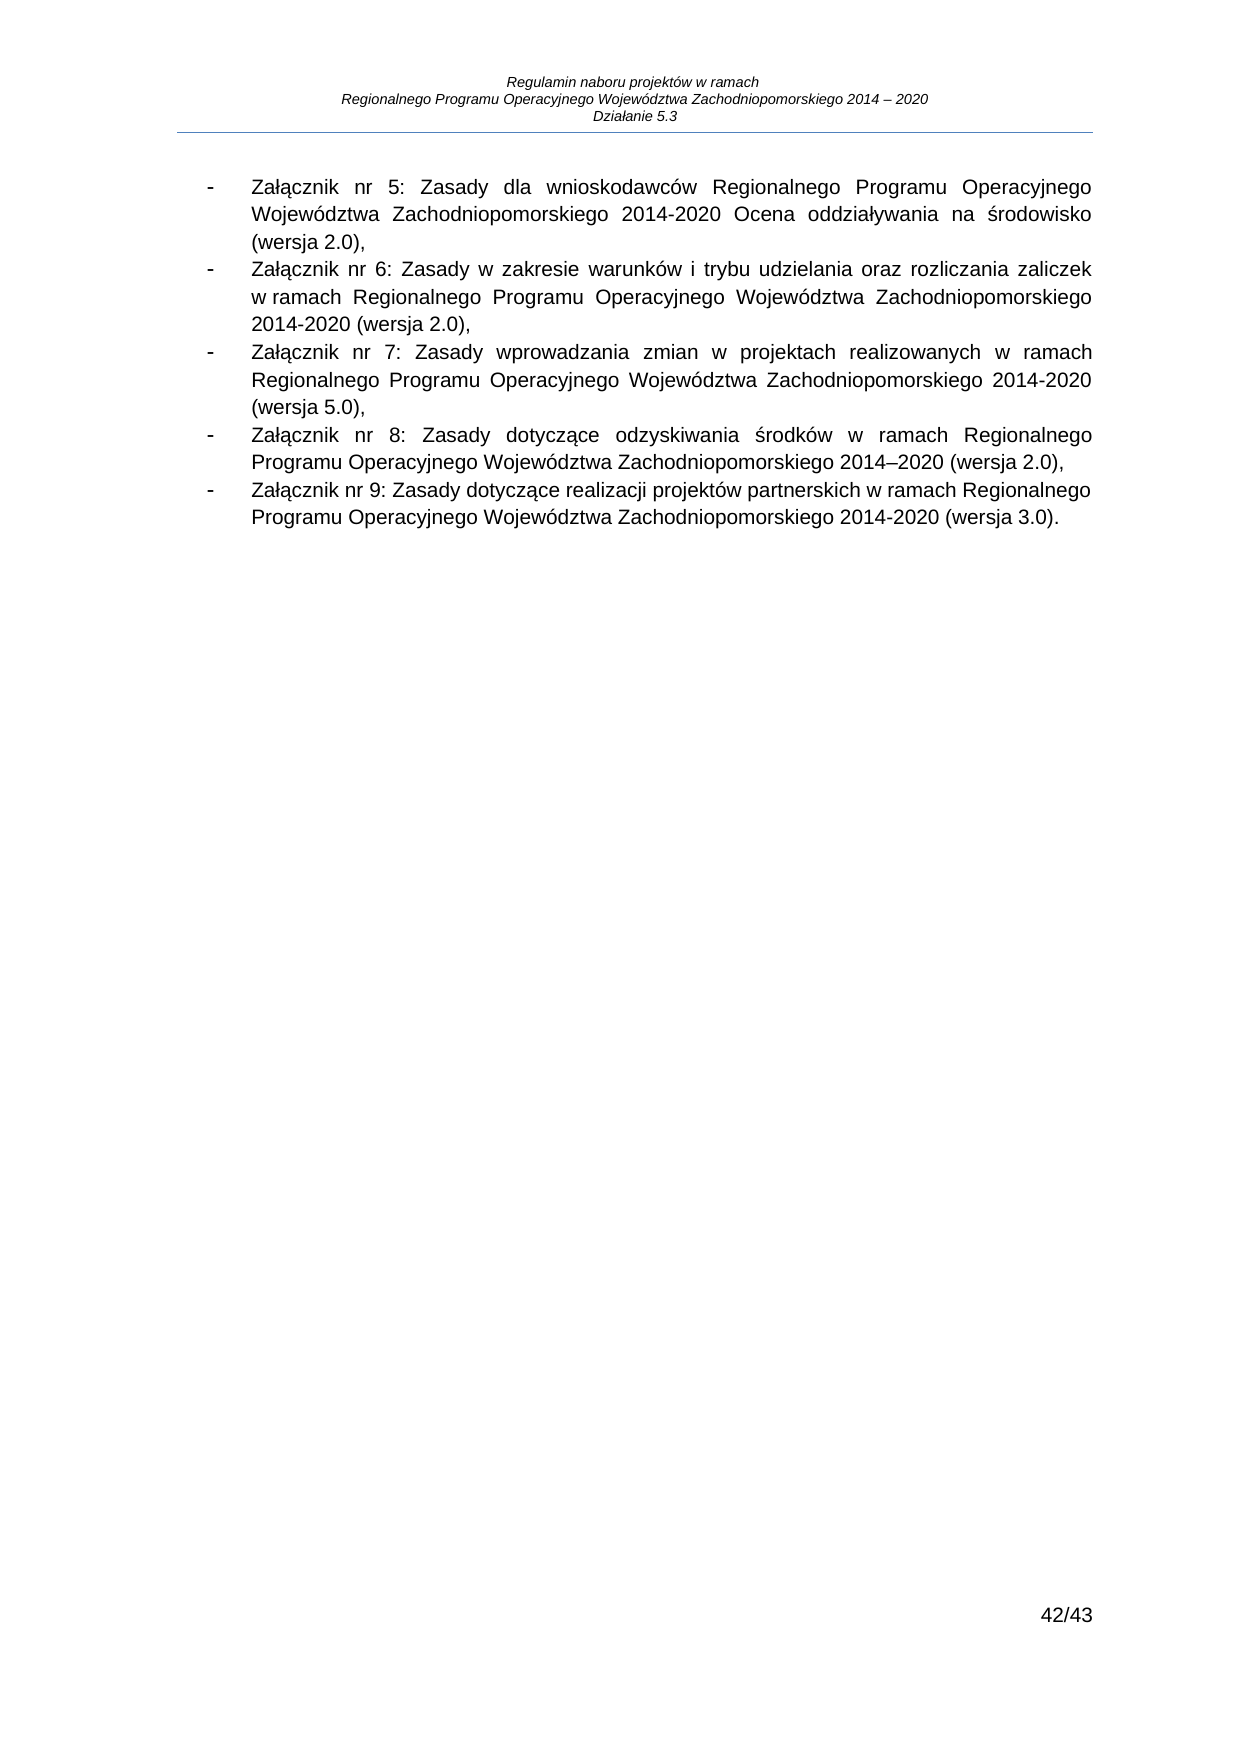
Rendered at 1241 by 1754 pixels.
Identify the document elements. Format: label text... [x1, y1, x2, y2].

subtitle Załącznik nr 8: Zasady dotyczące odzyskiwania środków w ramach Regionalnego Programu Operacyjnego Województwa Zachodniopomorskiego 2014–2020 (wersja 2.0), [207, 422, 1093, 474]
list Załącznik nr 9: Zasady dotyczące realizacji projektów partnerskich w ramach Regionalnego Programu Operacyjnego Województwa Zachodniopomorskiego 2014-2020 (wersja 3.0). [207, 477, 1093, 529]
subtitle Załącznik nr 6: Zasady w zakresie warunków i trybu udzielania oraz rozliczania zaliczek w ramach Regionalnego Programu Operacyjnego Województwa Zachodniopomorskiego 2014-2020 (wersja 2.0), [207, 257, 1093, 336]
subtitle Załącznik nr 5: Zasady dla wnioskodawców Regionalnego Programu Operacyjnego Województwa Zachodniopomorskiego 2014-2020 Ocena oddziaływania na środowisko (wersja 2.0), [207, 174, 1093, 254]
subtitle Załącznik nr 7: Zasady wprowadzania zmian w projektach realizowanych w ramach Regionalnego Programu Operacyjnego Województwa Zachodniopomorskiego 2014-2020 (wersja 5.0), [207, 340, 1093, 419]
